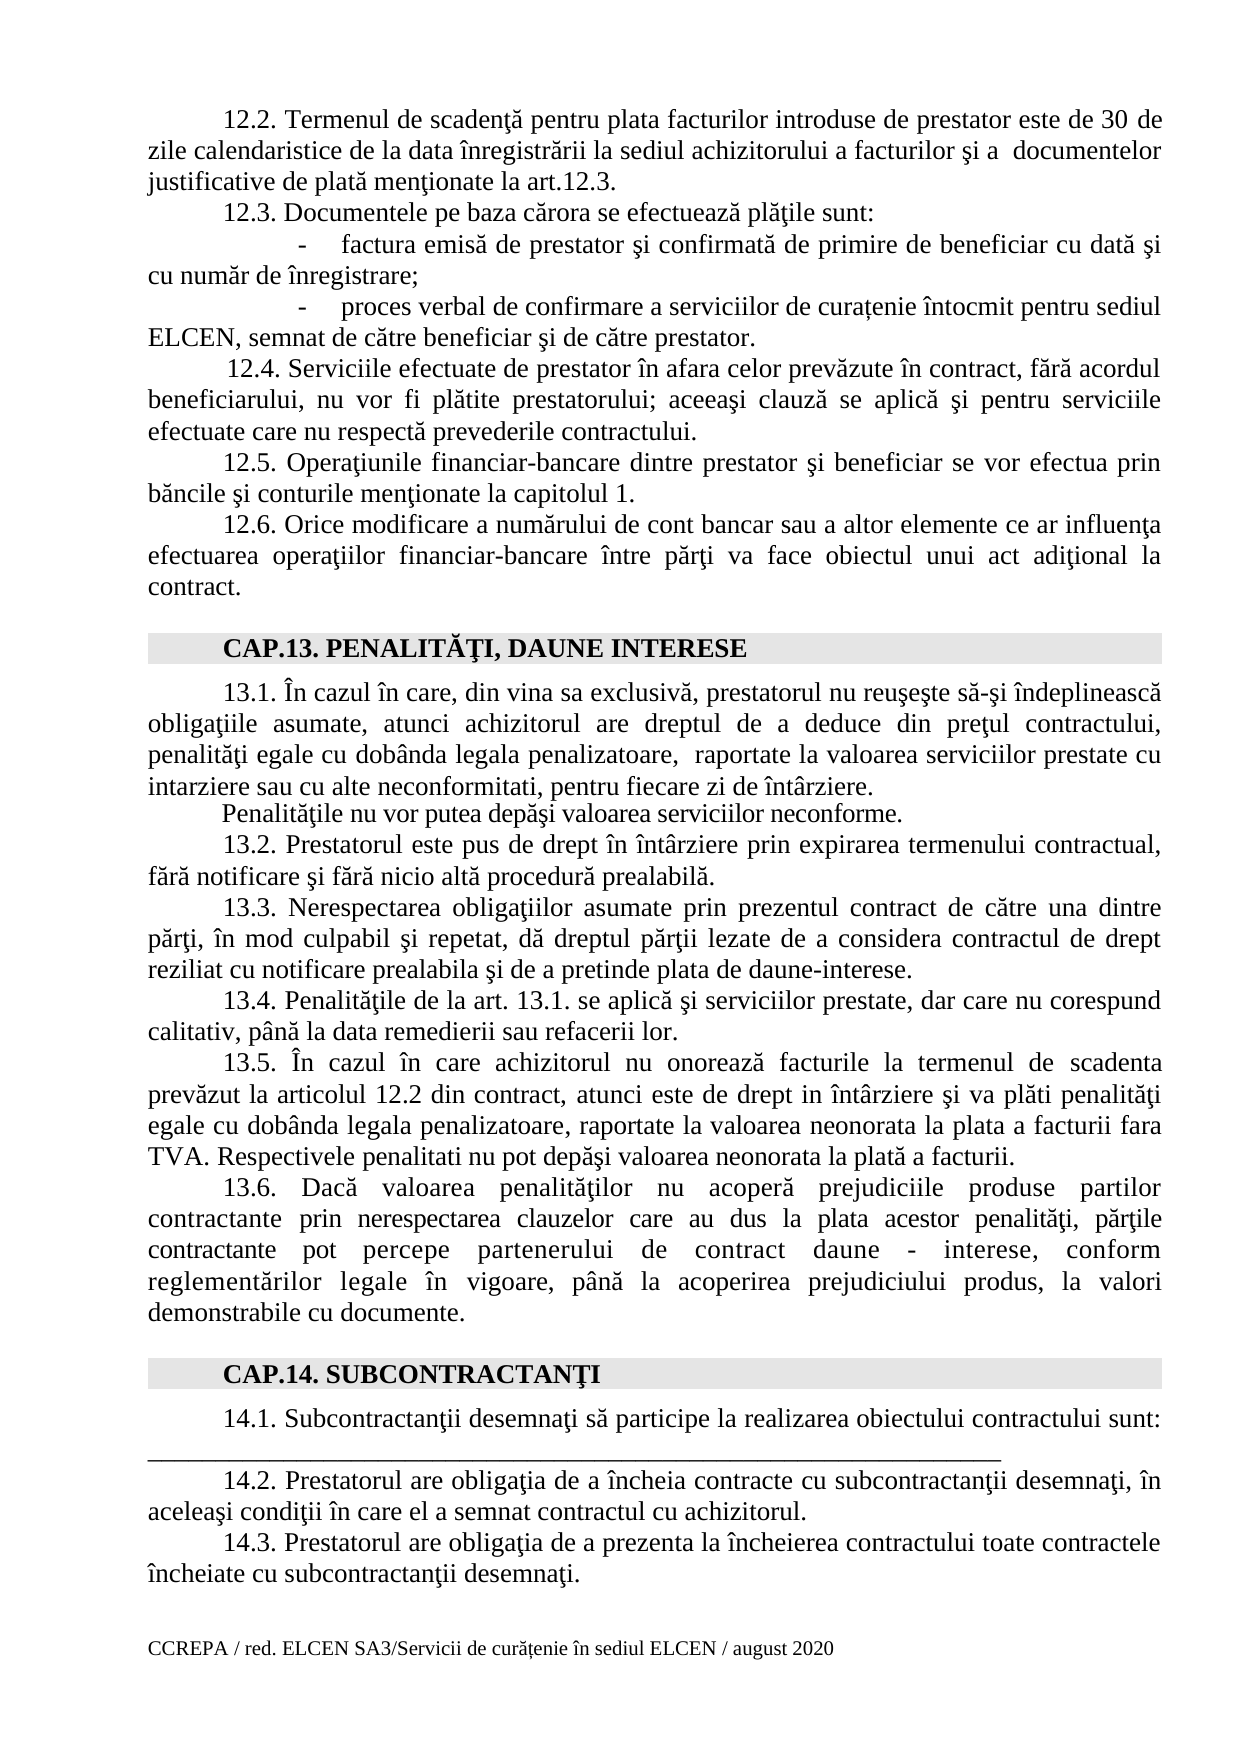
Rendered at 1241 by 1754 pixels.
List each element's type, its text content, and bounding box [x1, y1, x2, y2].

text 13.2. Prestatorul este pus de drept în întârziere prin expirarea termenului contractual, fără notificare şi fără nicio altă procedură prealabilă. [148, 828, 1162, 891]
text 14.3. Prestatorul are obligaţia de a prezenta la încheierea contractului toate contractele încheiate cu subcontractanţii desemnaţi. [148, 1526, 1162, 1588]
text 13.3. Nerespectarea obligaţiilor asumate prin prezentul contract de către una dintre părţi, în mod culpabil şi repetat, dă dreptul părţii lezate de a considera contractul de drept reziliat cu notificare prealabila şi de a pretinde plata de daune-interese. [148, 891, 1162, 984]
text 12.3. Documentele pe baza cărora se efectuează plăţile sunt: [148, 197, 1162, 228]
subtitle CAP.14. SUBCONTRACTANŢI [148, 1358, 1162, 1389]
text 14.1. Subcontractanţii desemnaţi să participe la realizarea obiectului contractului sunt: _______________________________________________________________ [148, 1402, 1162, 1464]
list factura emisă de prestator şi confirmată de primire de beneficiar cu dată şi cu număr de înregistrare; [148, 228, 1162, 290]
text Penalităţile nu vor putea depăşi valoarea serviciilor neconforme. [148, 801, 1161, 828]
text 12.6. Orice modificare a numărului de cont bancar sau a altor elemente ce ar influenţa efectuarea operaţiilor financiar-bancare între părţi va face obiectul unui act adiţional la contract. [148, 508, 1162, 601]
text 14.2. Prestatorul are obligaţia de a încheia contracte cu subcontractanţii desemnaţi, în aceleaşi condiţii în care el a semnat contractul cu achizitorul. [148, 1464, 1162, 1526]
text 13.4. Penalităţile de la art. 13.1. se aplică şi serviciilor prestate, dar care nu corespund calitativ, până la data remedierii sau refacerii lor. [148, 984, 1162, 1047]
text 12.5. Operaţiunile financiar-bancare dintre prestator şi beneficiar se vor efectua prin băncile şi conturile menţionate la capitolul 1. [148, 446, 1162, 508]
text 12.4. Serviciile efectuate de prestator în afara celor prevăzute în contract, fără acordul beneficiarului, nu vor fi plătite prestatorului; aceeaşi clauză se aplică şi pentru serviciile efectuate care nu respectă prevederile contractului. [148, 352, 1162, 446]
text 13.6. Dacă valoarea penalităţilor nu acoperă prejudiciile produse partilor contractante prin nerespectarea clauzelor care au dus la plata acestor penalităţi, părţile contractante pot percepe partenerului de contract daune - interese, conform reglementărilor legale în vigoare, până la acoperirea prejudiciului produs, la valori demonstrabile cu documente. [148, 1171, 1162, 1327]
list proces verbal de confirmare a serviciilor de curațenie întocmit pentru sediul ELCEN, semnat de către beneficiar şi de către prestator. [148, 290, 1162, 352]
text 13.1. În cazul în care, din vina sa exclusivă, prestatorul nu reuşeşte să-şi îndeplinească obligaţiile asumate, atunci achizitorul are dreptul de a deduce din preţul contractului, penalităţi egale cu dobânda legala penalizatoare, raportate la valoarea serviciilor prestate cu intarziere sau cu alte neconformitati, pentru fiecare zi de întârziere. [148, 676, 1162, 801]
subtitle CAP.13. PENALITĂŢI, DAUNE INTERESE [148, 633, 1162, 664]
text 12.2. Termenul de scadenţă pentru plata facturilor introduse de prestator este de 30 de zile calendaristice de la data înregistrării la sediul achizitorului a facturilor şi a documentelor justificative de plată menţionate la art.12.3. [148, 103, 1162, 197]
text 13.5. În cazul în care achizitorul nu onorează facturile la termenul de scadenta prevăzut la articolul 12.2 din contract, atunci este de drept in întârziere şi va plăti penalităţi egale cu dobânda legala penalizatoare, raportate la valoarea neonorata la plata a facturii fara TVA. Respectivele penalitati nu pot depăşi valoarea neonorata la plată a facturii. [148, 1047, 1162, 1171]
